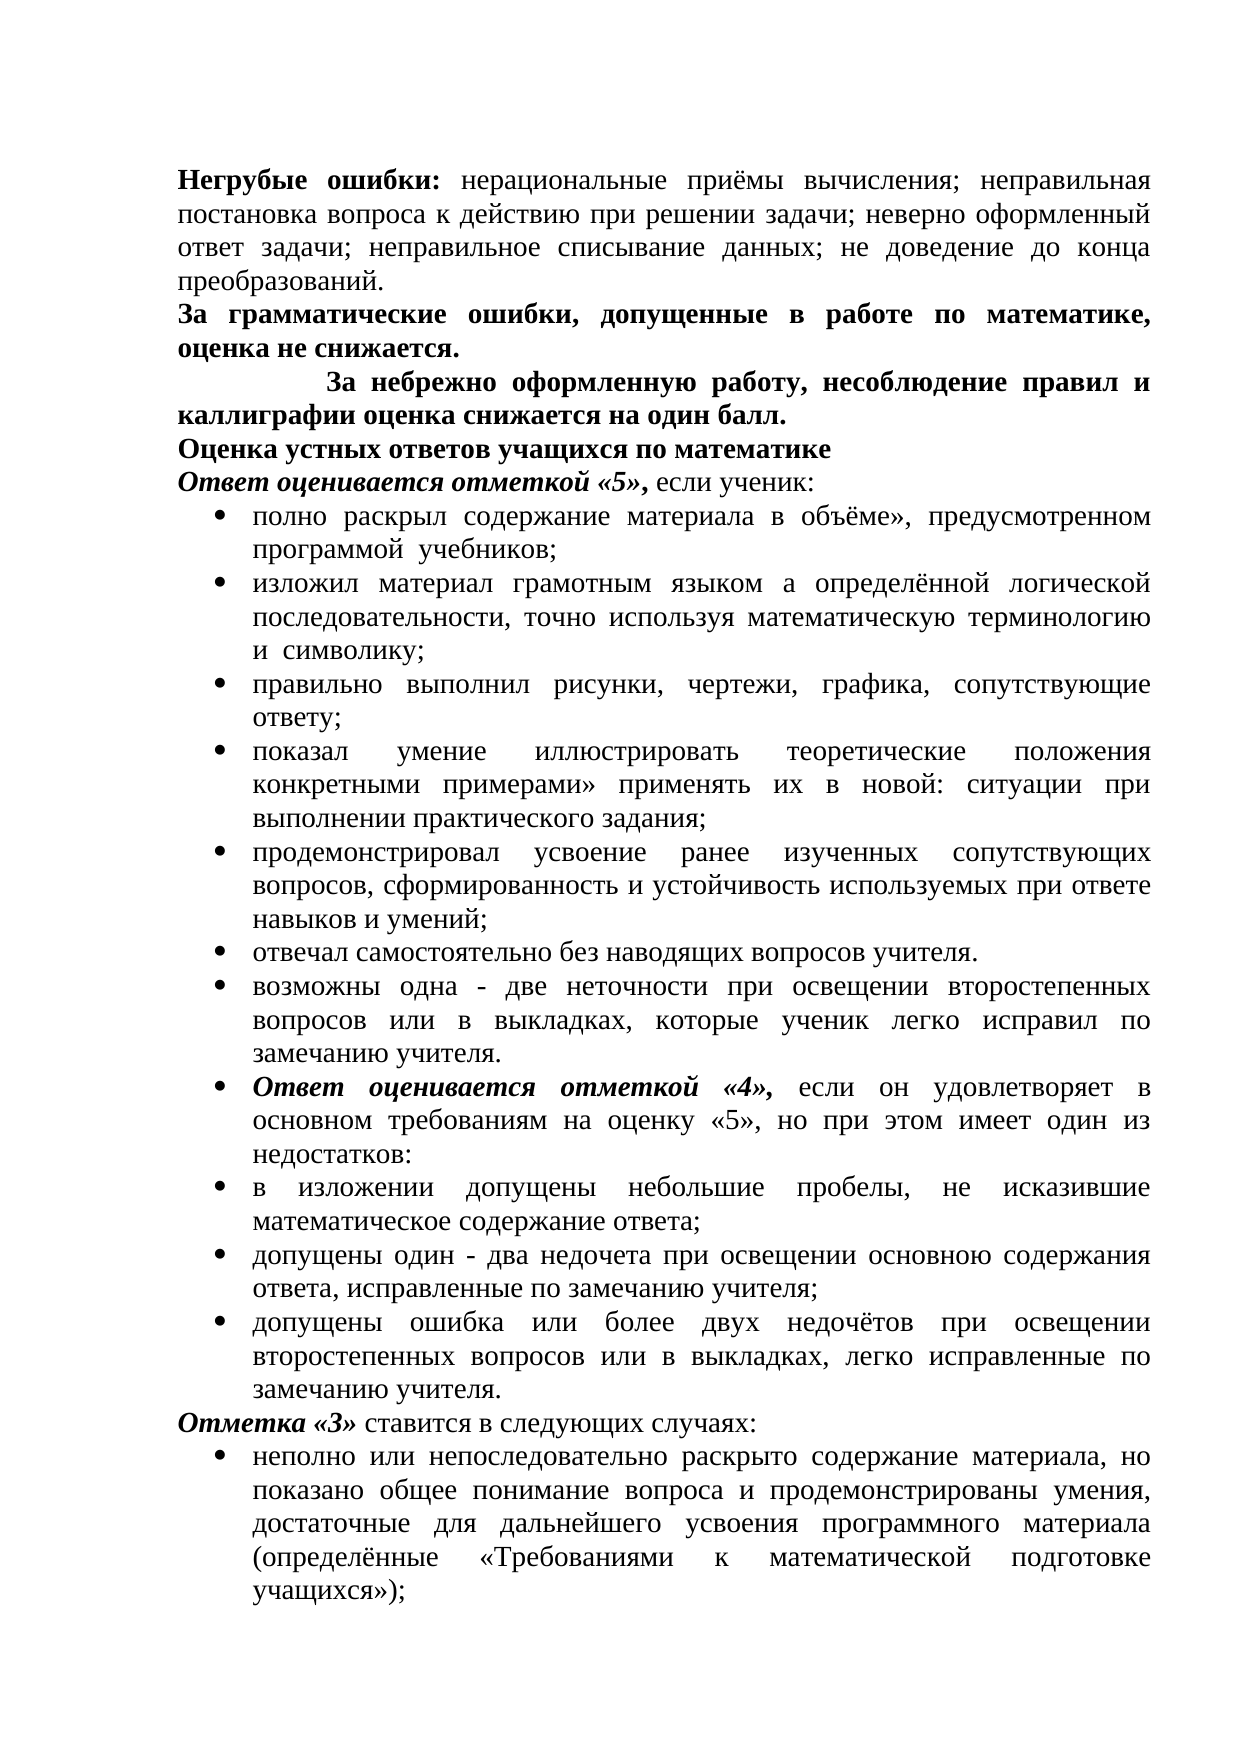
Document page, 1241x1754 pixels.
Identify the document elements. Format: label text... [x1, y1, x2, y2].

text Оценка устных ответов учащихся по математике [177, 431, 1152, 464]
list в изложении допущены небольшие пробелы, не исказившие математическое содержание ответа; [215, 1169, 1152, 1237]
text Ответ оценивается отметкой «5», если ученик: [177, 464, 1152, 498]
list Ответ оценивается отметкой «4», если он удовлетворяет в основном требованиям на оценку «5», но при этом имеет один из недостатков: [215, 1069, 1152, 1169]
list правильно выполнил рисунки, чертежи, графика, сопутствующие ответу; [215, 666, 1152, 733]
list отвечал самостоятельно без наводящих вопросов учителя. [215, 934, 1152, 968]
list возможны одна - две неточности при освещении второстепенных вопросов или в выкладках, которые ученик легко исправил по замечанию учителя. [215, 968, 1152, 1069]
text Отметка «3» ставится в следующих случаях: [177, 1405, 1152, 1438]
list изложил материал грамотным языком а определённой логической последовательности, точно используя математическую терминологию и символику; [215, 565, 1152, 666]
list продемонстрировал усвоение ранее изученных сопутствующих вопросов, сформированность и устойчивость используемых при ответе навыков и умений; [215, 834, 1152, 934]
text За грамматические ошибки, допущенные в работе по математике, оценка не снижается. [177, 297, 1152, 364]
list неполно или непоследовательно раскрыто содержание материала, но показано общее понимание вопроса и продемонстрированы умения, достаточные для дальнейшего усвоения программного материала (определённые «Требованиями к математической подготовке учащихся»); [215, 1438, 1152, 1606]
list полно раскрыл содержание материала в объёме», предусмотренном программой учебников; [215, 498, 1152, 565]
list показал умение иллюстрировать теоретические положения конкретными примерами» применять их в новой: ситуации при выполнении практического задания; [215, 733, 1152, 834]
list допущены один - два недочета при освещении основною содержания ответа, исправленные по замечанию учителя; [215, 1237, 1152, 1304]
list допущены ошибка или более двух недочётов при освещении второстепенных вопросов или в выкладках, легко исправленные по замечанию учителя. [215, 1304, 1152, 1405]
text За небрежно оформленную работу, несоблюдение правил и каллиграфии оценка снижается на один балл. [177, 364, 1152, 431]
text Негрубые ошибки: нерациональные приёмы вычисления; неправильная постановка вопроса к действию при решении задачи; неверно оформленный ответ задачи; неправильное списывание данных; не доведение до конца преобразований. [177, 162, 1152, 297]
